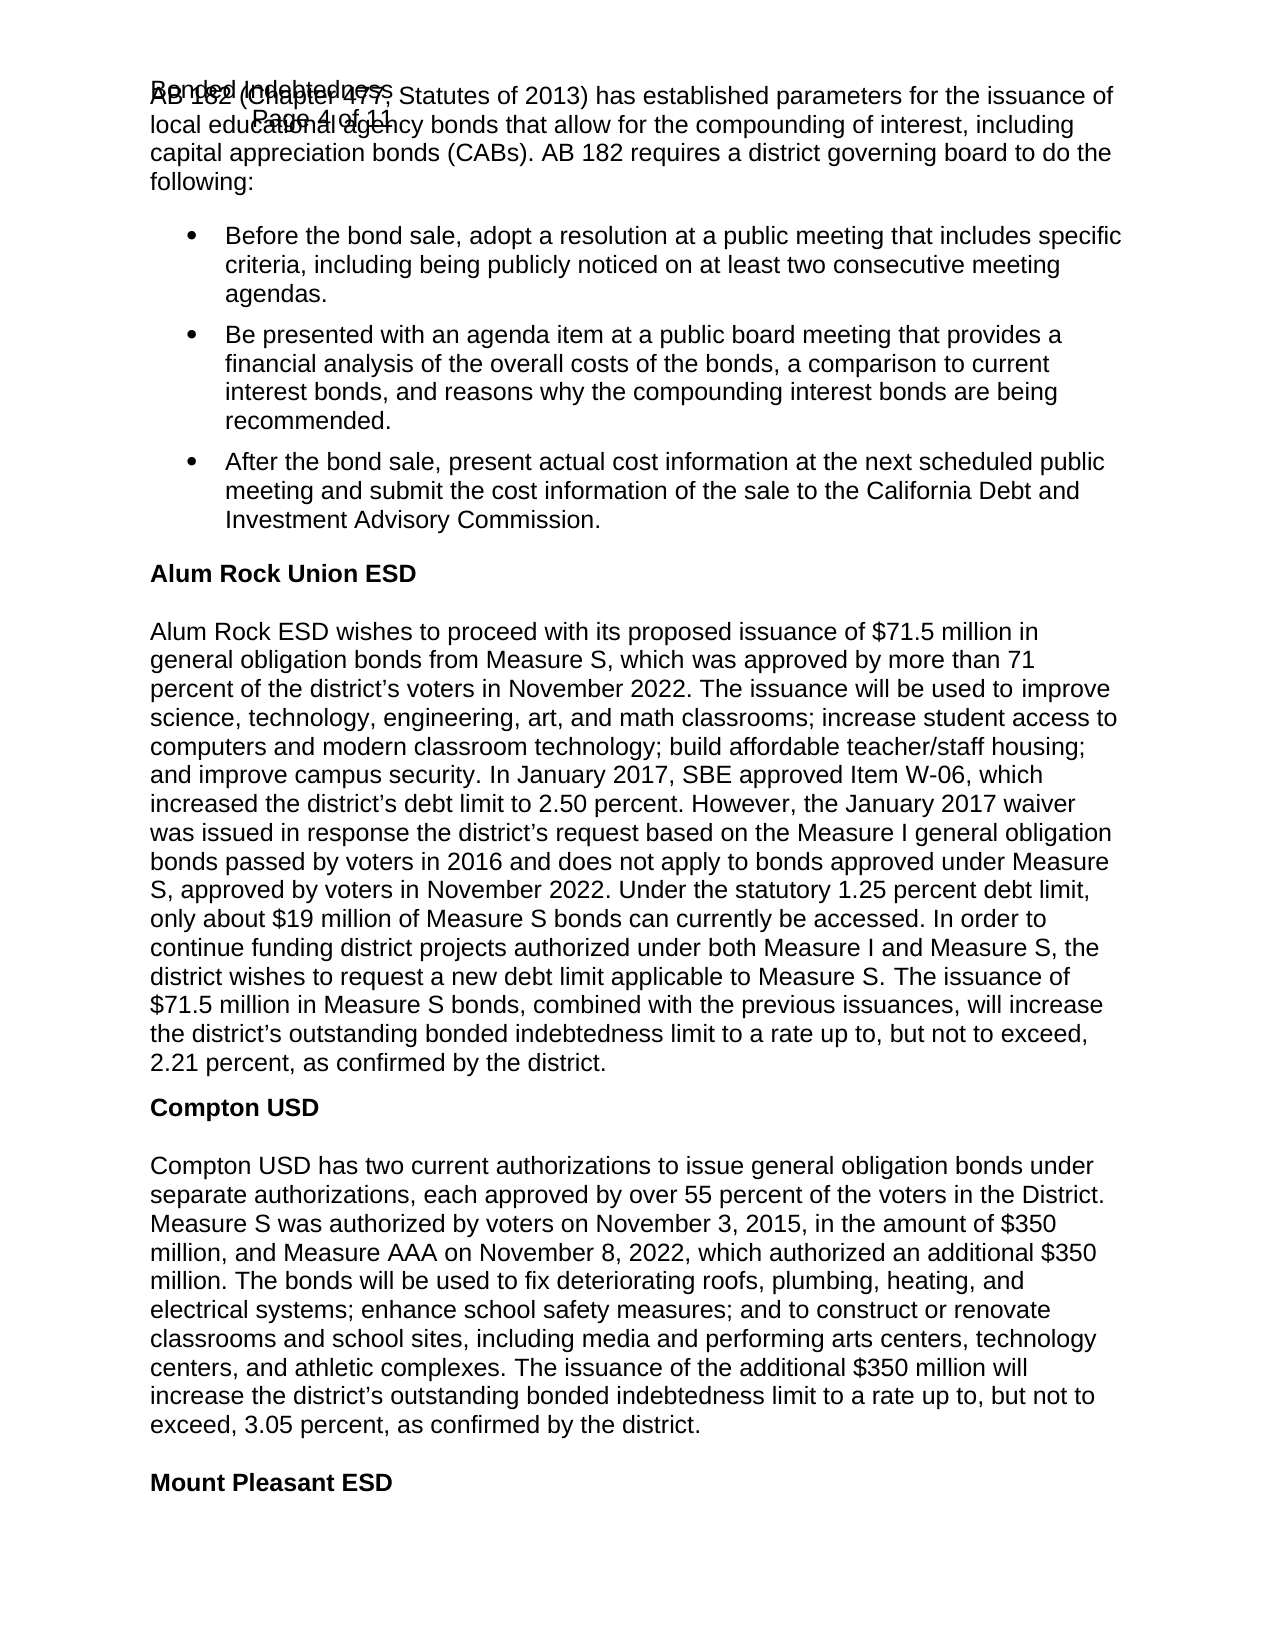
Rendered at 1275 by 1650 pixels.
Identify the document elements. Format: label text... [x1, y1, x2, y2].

list After the bond sale, present actual cost information at the next scheduled public meeting and submit the cost information of the sale to the California Debt and Investment Advisory Commission. [187, 447, 1125, 534]
text Compton USD has two current authorizations to issue general obligation bonds under separate authorizations, each approved by over 55 percent of the voters in the District. Measure S was authorized by voters on November 3, 2015, in the amount of $350 million, and Measure AAA on November 8, 2022, which authorized an additional $350 million. The bonds will be used to fix deteriorating roofs, plumbing, heating, and electrical systems; enhance school safety measures; and to construct or renovate classrooms and school sites, including media and performing arts centers, technology centers, and athletic complexes. The issuance of the additional $350 million will increase the district’s outstanding bonded indebtedness limit to a rate up to, but not to exceed, 3.05 percent, as confirmed by the district. [150, 1151, 1125, 1439]
list Before the bond sale, adopt a resolution at a public meeting that includes specific criteria, including being publicly noticed on at least two consecutive meeting agendas. [187, 221, 1125, 307]
text Mount Pleasant ESD [150, 1468, 1125, 1497]
subtitle Alum Rock Union ESD [150, 559, 1125, 587]
subtitle Compton USD [150, 1093, 1125, 1122]
text Alum Rock ESD wishes to proceed with its proposed issuance of $71.5 million in general obligation bonds from Measure S, which was approved by more than 71 percent of the district’s voters in November 2022. The issuance will be used to improve science, technology, engineering, art, and math classrooms; increase student access to computers and modern classroom technology; build affordable teacher/staff housing; and improve campus security. In January 2017, SBE approved Item W-06, which increased the district’s debt limit to 2.50 percent. However, the January 2017 waiver was issued in response the district’s request based on the Measure I general obligation bonds passed by voters in 2016 and does not apply to bonds approved under Measure S, approved by voters in November 2022. Under the statutory 1.25 percent debt limit, only about $19 million of Measure S bonds can currently be accessed. In order to continue funding district projects authorized under both Measure I and Measure S, the district wishes to request a new debt limit applicable to Measure S. The issuance of $71.5 million in Measure S bonds, combined with the previous issuances, will increase the district’s outstanding bonded indebtedness limit to a rate up to, but not to exceed, 2.21 percent, as confirmed by the district. [150, 617, 1125, 1077]
text AB 182 (Chapter 477, Statutes of 2013) has established parameters for the issuance of local educational agency bonds that allow for the compounding of interest, including capital appreciation bonds (CABs). AB 182 requires a district governing board to do the following: [150, 81, 1125, 196]
list Be presented with an agenda item at a public board meeting that provides a financial analysis of the overall costs of the bonds, a comparison to current interest bonds, and reasons why the compounding interest bonds are being recommended. [187, 320, 1125, 435]
